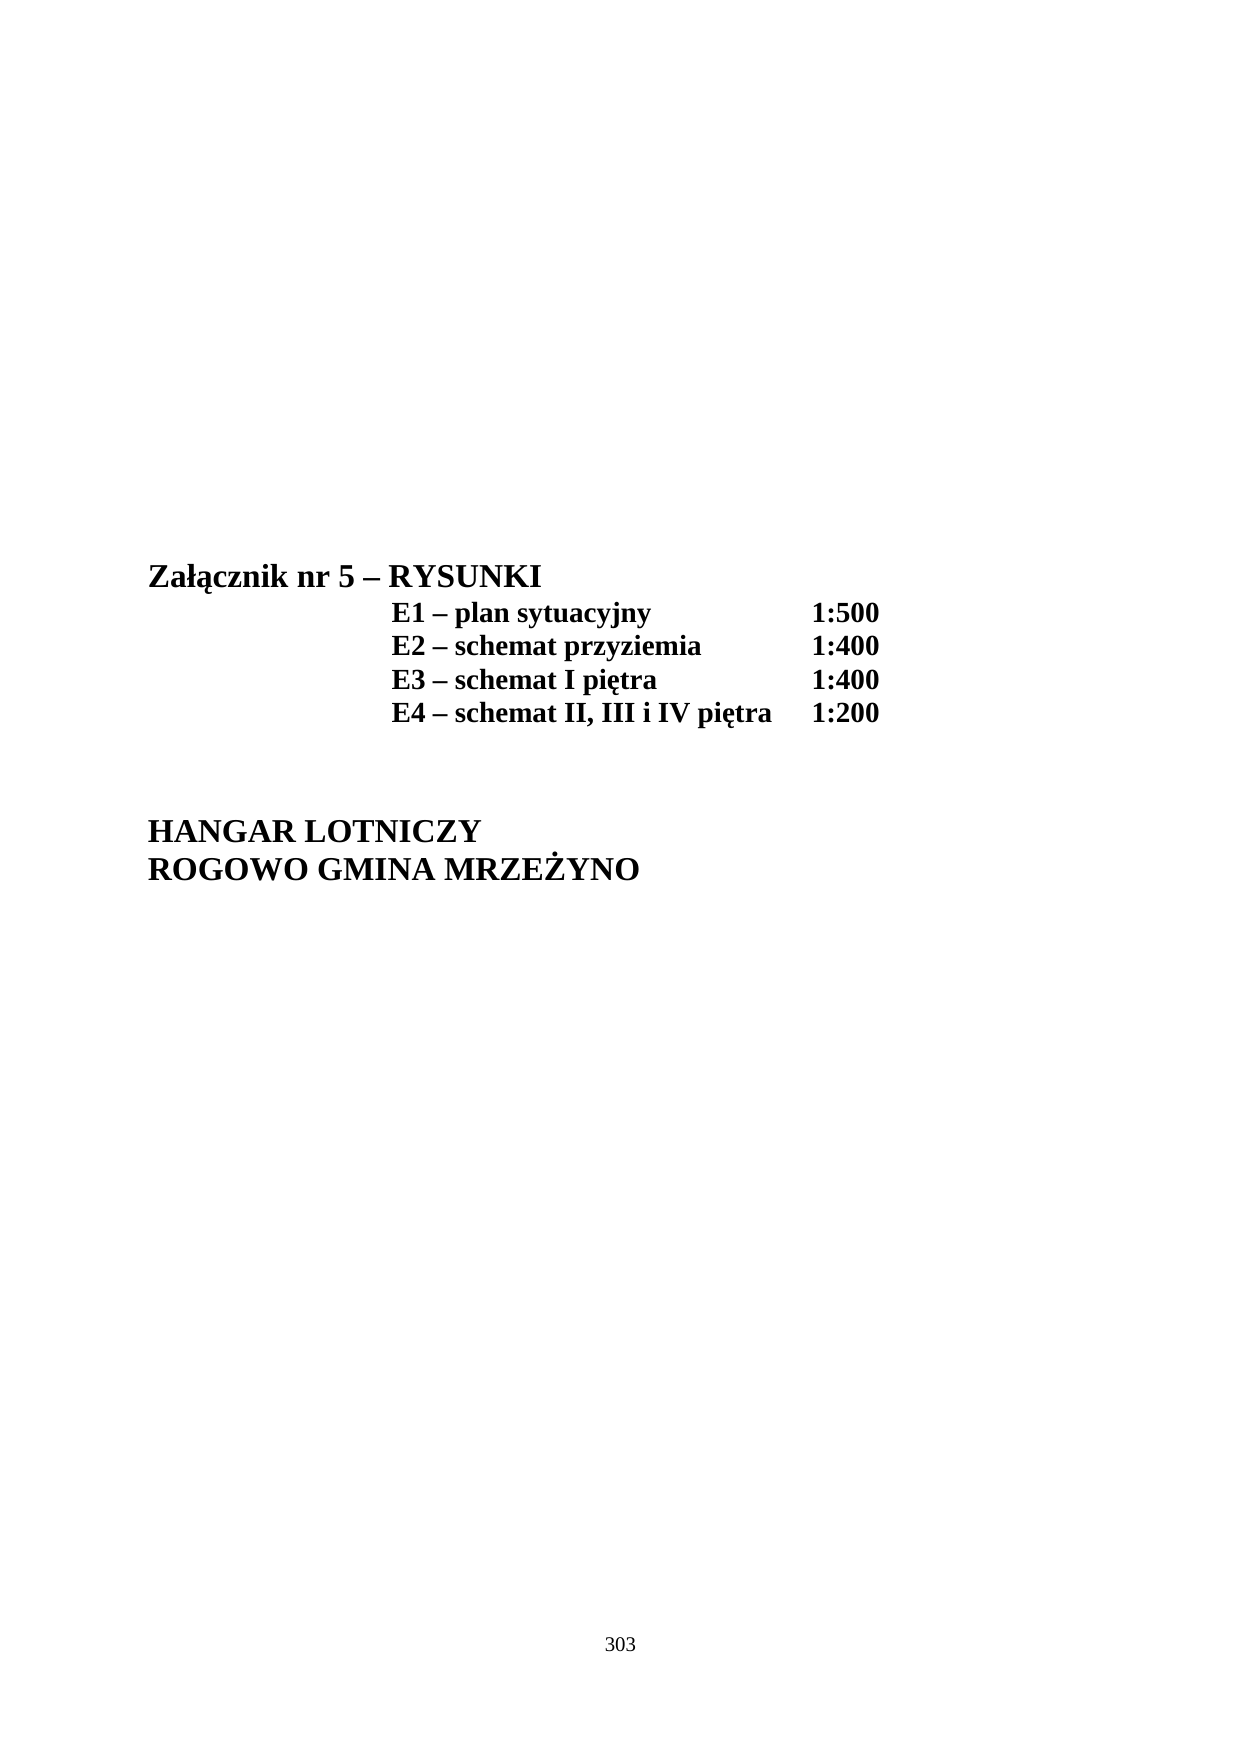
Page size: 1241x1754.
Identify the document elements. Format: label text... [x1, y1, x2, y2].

text HANGAR LOTNICZY [148, 811, 1093, 849]
text E3 – schemat I piętra 1:400 [148, 662, 1093, 696]
text E1 – plan sytuacyjny 1:500 [148, 595, 1093, 628]
text E2 – schemat przyziemia 1:400 [148, 628, 1093, 662]
text ROGOWO GMINA MRZEŻYNO [148, 849, 1093, 887]
text E4 – schemat II, III i IV piętra 1:200 [148, 696, 1093, 729]
text Załącznik nr 5 – RYSUNKI [148, 557, 1093, 595]
